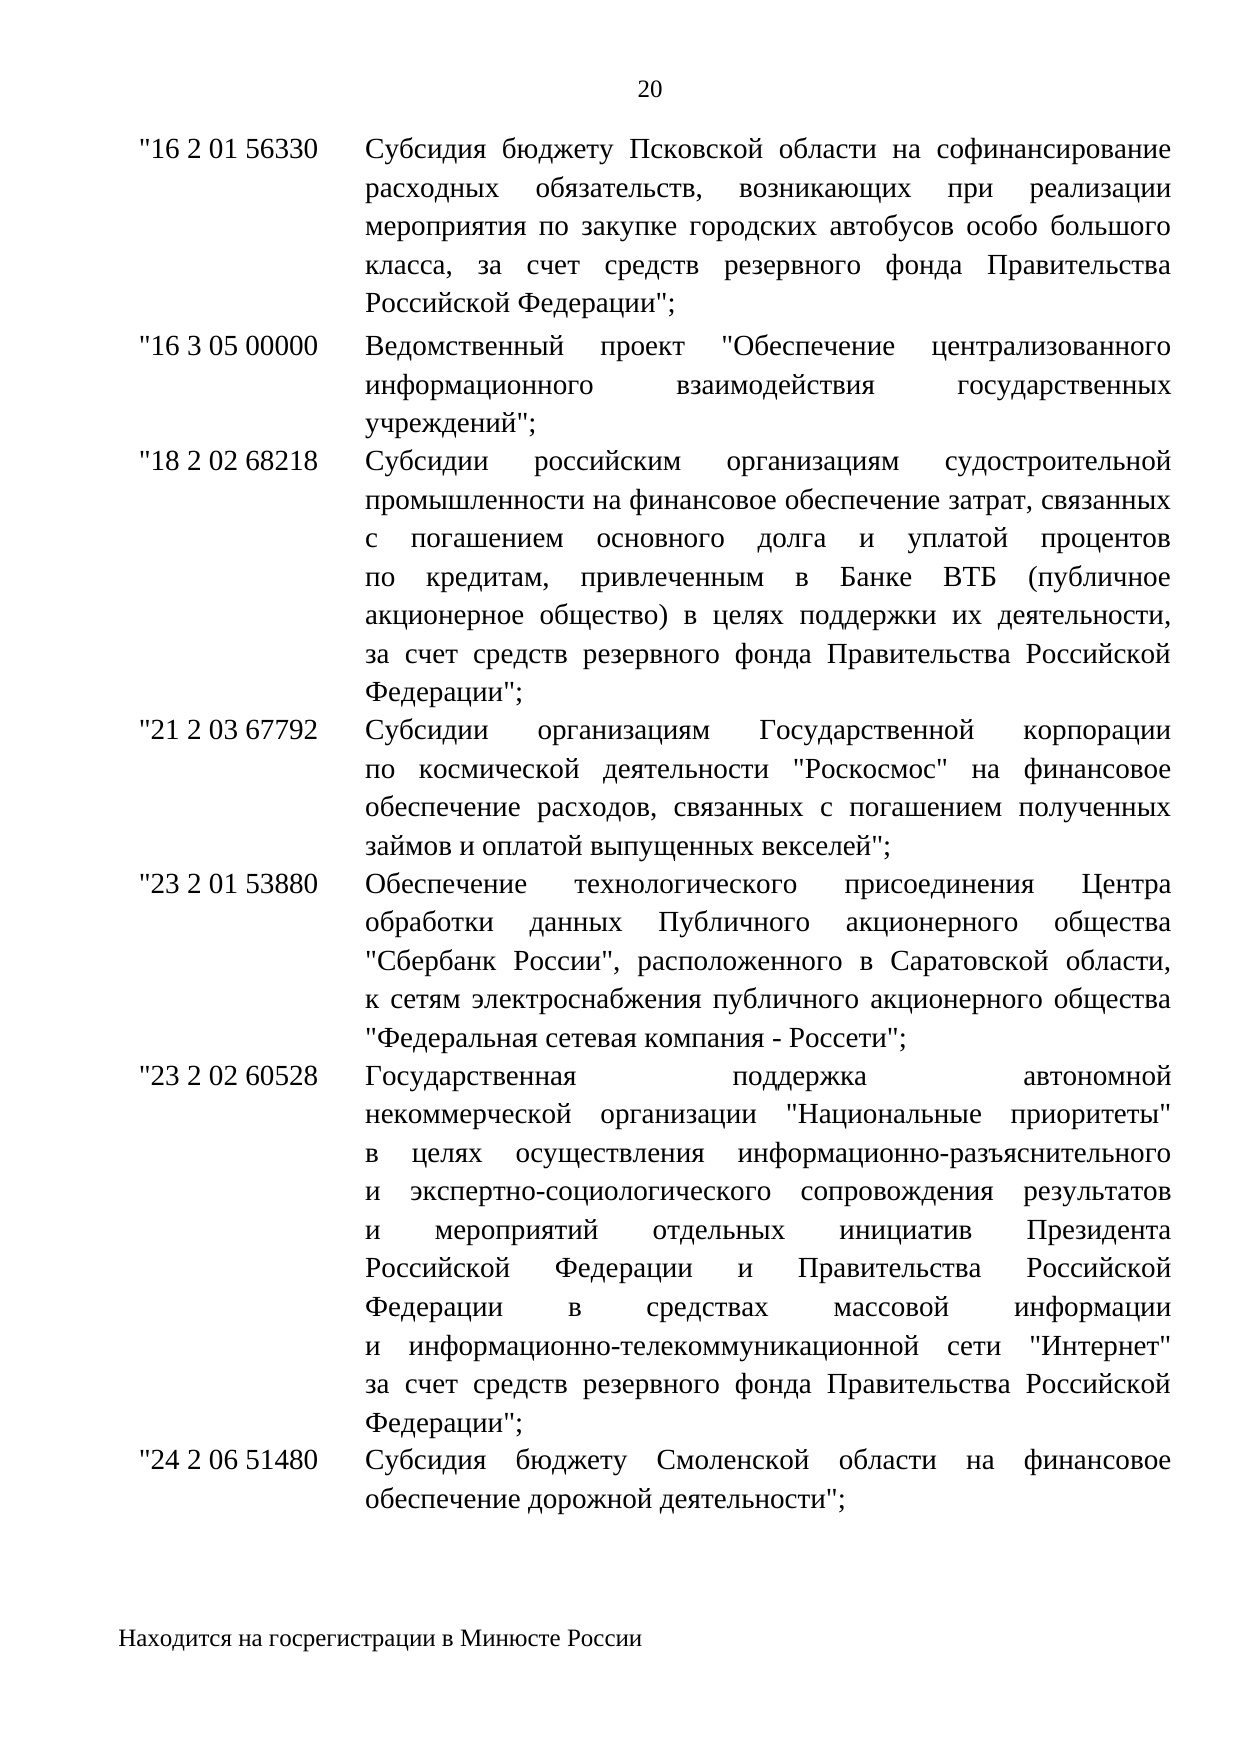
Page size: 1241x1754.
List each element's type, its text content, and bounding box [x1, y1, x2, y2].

table_cell Субсидии российским организациям судостроительной промышленности на финансовое обеспечение затрат, связанных с погашением основного долга и уплатой процентов по кредитам, привлеченным в Банке ВТБ (публичное акционерное общество) в целях поддержки их деятельности, за счет средств резервного фонда Правительства Российской Федерации"; [354, 443, 1183, 712]
table_cell "21 2 03 67792 [103, 713, 354, 866]
table_cell Государственная поддержка автономной некоммерческой организации "Национальные приоритеты" в целях осуществления информационно-разъяснительного и экспертно-социологического сопровождения результатов и мероприятий отдельных инициатив Президента Российской Федерации и Правительства Российской Федерации в средствах массовой информации и информационно-телекоммуникационной сети "Интернет" за счет средств резервного фонда Правительства Российской Федерации"; [354, 1058, 1183, 1442]
table_cell Обеспечение технологического присоединения Центра обработки данных Публичного акционерного общества "Сбербанк России", расположенного в Саратовской области, к сетям электроснабжения публичного акционерного общества "Федеральная сетевая компания - Россети"; [354, 866, 1183, 1058]
table_cell "23 2 02 60528 [103, 1058, 354, 1442]
table_cell Субсидия бюджету Смоленской области на финансовое обеспечение дорожной деятельности"; [354, 1443, 1183, 1519]
table_cell "16 3 05 00000 [103, 329, 354, 443]
table_cell "23 2 01 53880 [103, 866, 354, 1058]
table_cell "16 2 01 56330 [103, 131, 354, 328]
table_cell Субсидия бюджету Псковской области на софинансирование расходных обязательств, возникающих при реализации мероприятия по закупке городских автобусов особо большого класса, за счет средств резервного фонда Правительства Российской Федерации"; [354, 131, 1183, 328]
table_cell Ведомственный проект "Обеспечение централизованного информационного взаимодействия государственных учреждений"; [354, 329, 1183, 443]
table_cell "18 2 02 68218 [103, 443, 354, 712]
table_cell "24 2 06 51480 [103, 1443, 354, 1519]
table_cell Субсидии организациям Государственной корпорации по космической деятельности "Роскосмос" на финансовое обеспечение расходов, связанных с погашением полученных займов и оплатой выпущенных векселей"; [354, 713, 1183, 866]
